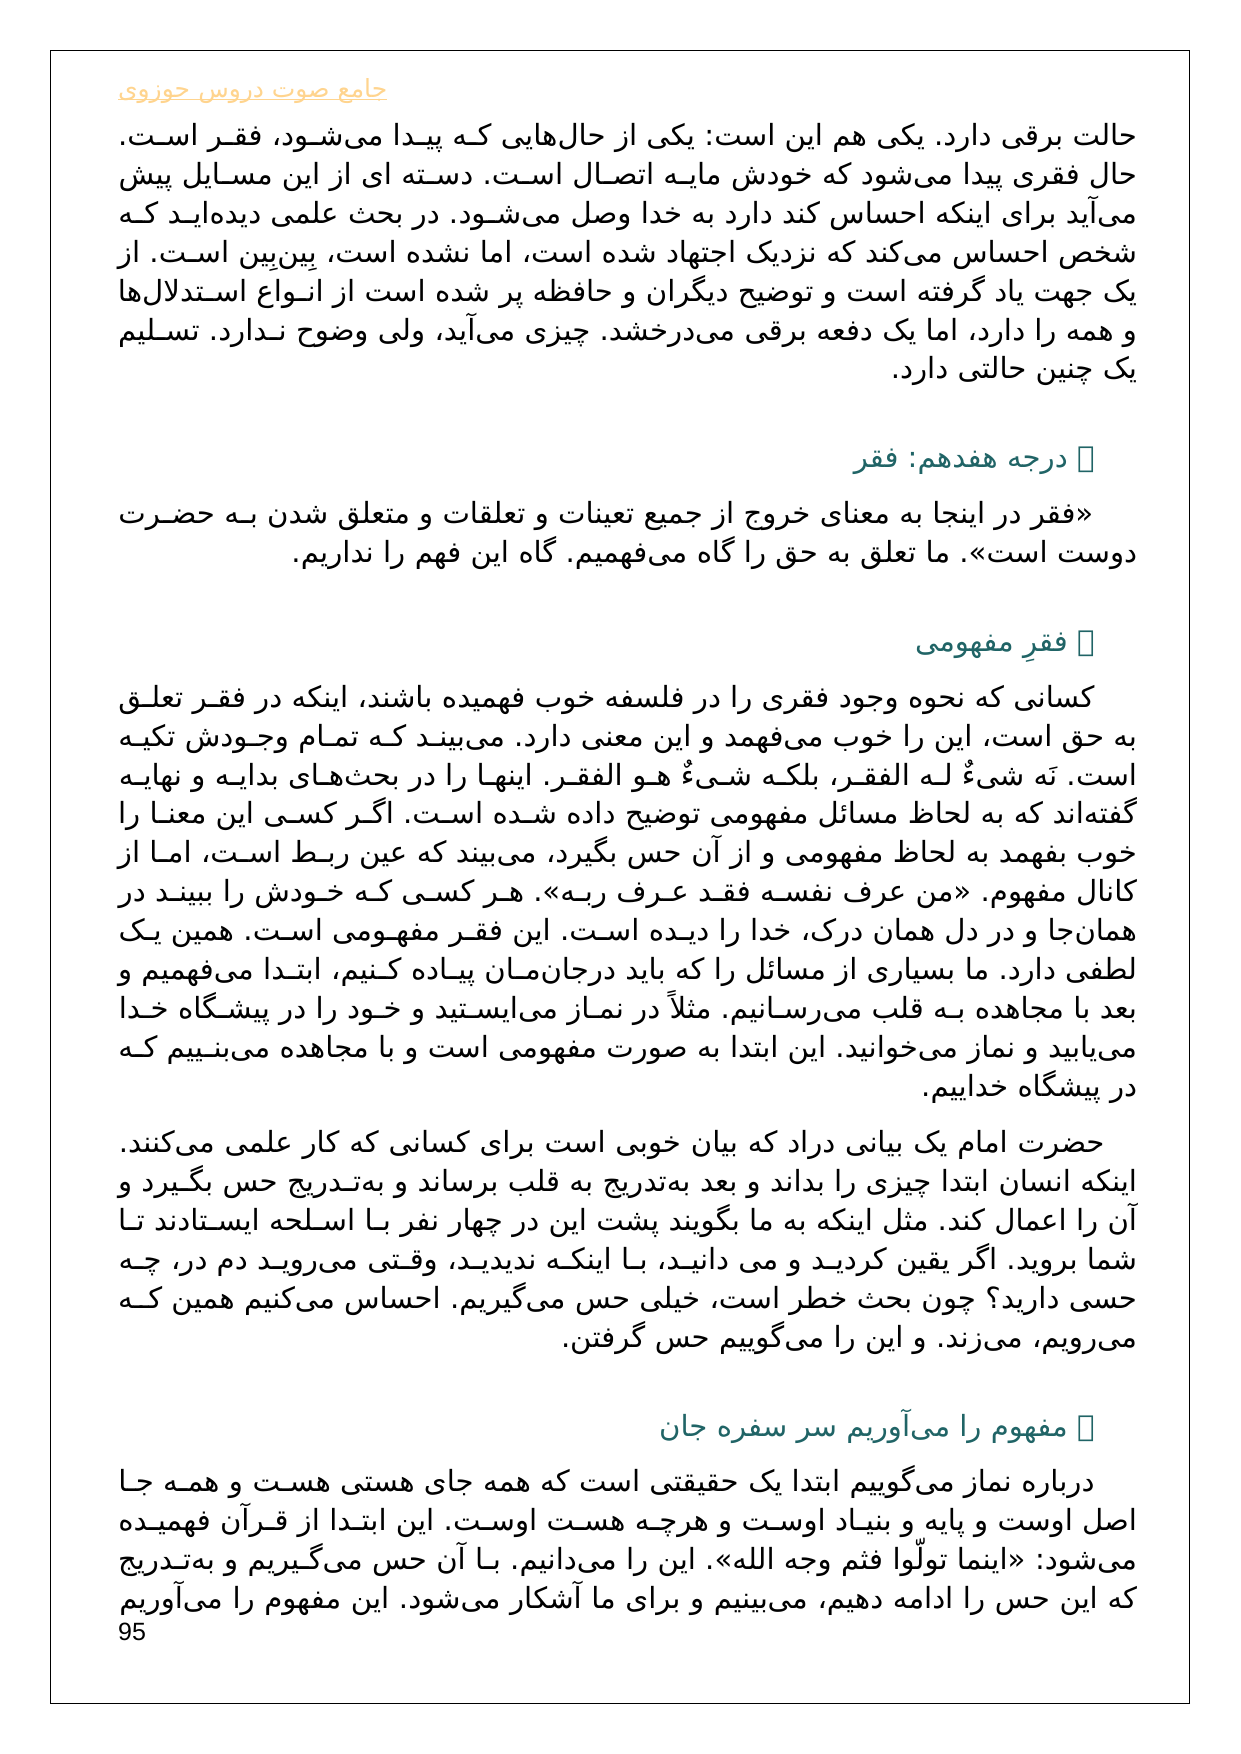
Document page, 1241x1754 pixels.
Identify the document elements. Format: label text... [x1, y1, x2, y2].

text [118, 1464, 1137, 1615]
text حضرت امام یک بیانی دراد که بیان خوبی است برای کسانی که کار علمی می‌کنند. اینکه انسان ابتدا چیزی را بداند و بعد به‌تدریج به قلب برساند و به‌تدریج حس بگیرد و آن را اعمال کند. مثل اینکه به ما بگویند پشت این در چهار نفر با اسلحه ایستادند تا شما بروید. اگر یقین کردید و می دانید، با اینکه ندیدید، وقتی می‌روید دم در، چه حسی دارید؟ چون بحث خطر است، خیلی حس می‌گیریم. احساس می‌کنیم همین که می‌رویم، می‌زند. و این را می‌گوییم حس گرفتن. [118, 1125, 1137, 1354]
text 🔵 درجه هفدهم: فقر [118, 441, 1119, 475]
text «فقر در اینجا به معنای خروج از جمیع تعینات و تعلقات و متعلق شدن به حضرت دوست است». ما تعلق به حق را گاه می‌فهمیم. گاه این فهم را نداریم. [118, 496, 1137, 569]
text 🔵 مفهوم را می‌آوریم سر سفره جان [118, 1409, 1119, 1443]
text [118, 118, 1137, 386]
text 🔵 فقرِ مفهومی [118, 624, 1119, 658]
text کسانی که نحوه وجود فقری را در فلسفه خوب فهمیده باشند، اینکه در فقر تعلق به حق است، این را خوب می‌فهمد و این معنی دارد. می‌بیند که تمام وجودش تکیه است. نَه شیءٌ له الفقر، بلکه شیءٌ هو الفقر. اینها را در بحث‌های بدایه و نهایه گفته‌اند که به لحاظ مسائل مفهومی توضیح داده شده است. اگر کسی این معنا را خوب بفهمد به لحاظ مفهومی و از آن حس بگیرد، می‌بیند که عین ربط است، اما از کانال مفهوم. «من عرف نفسه فقد عرف ربه». هر کسی که خودش را ببیند در همان‌جا و در دل همان درک، خدا را دیده است. این فقر مفهومی است. همین یک لطفی دارد. ما بسیاری از مسائل را که باید درجان‌مان پیاده کنیم، ابتدا می‌فهمیم و بعد با مجاهده به قلب می‌رسانیم. مثلاً در نماز می‌ایستید و خود را در پیشگاه خدا می‌یابید و نماز می‌خوانید. این ابتدا به صورت مفهومی است و با مجاهده می‌بنییم که در پیشگاه خداییم. [118, 680, 1137, 1103]
